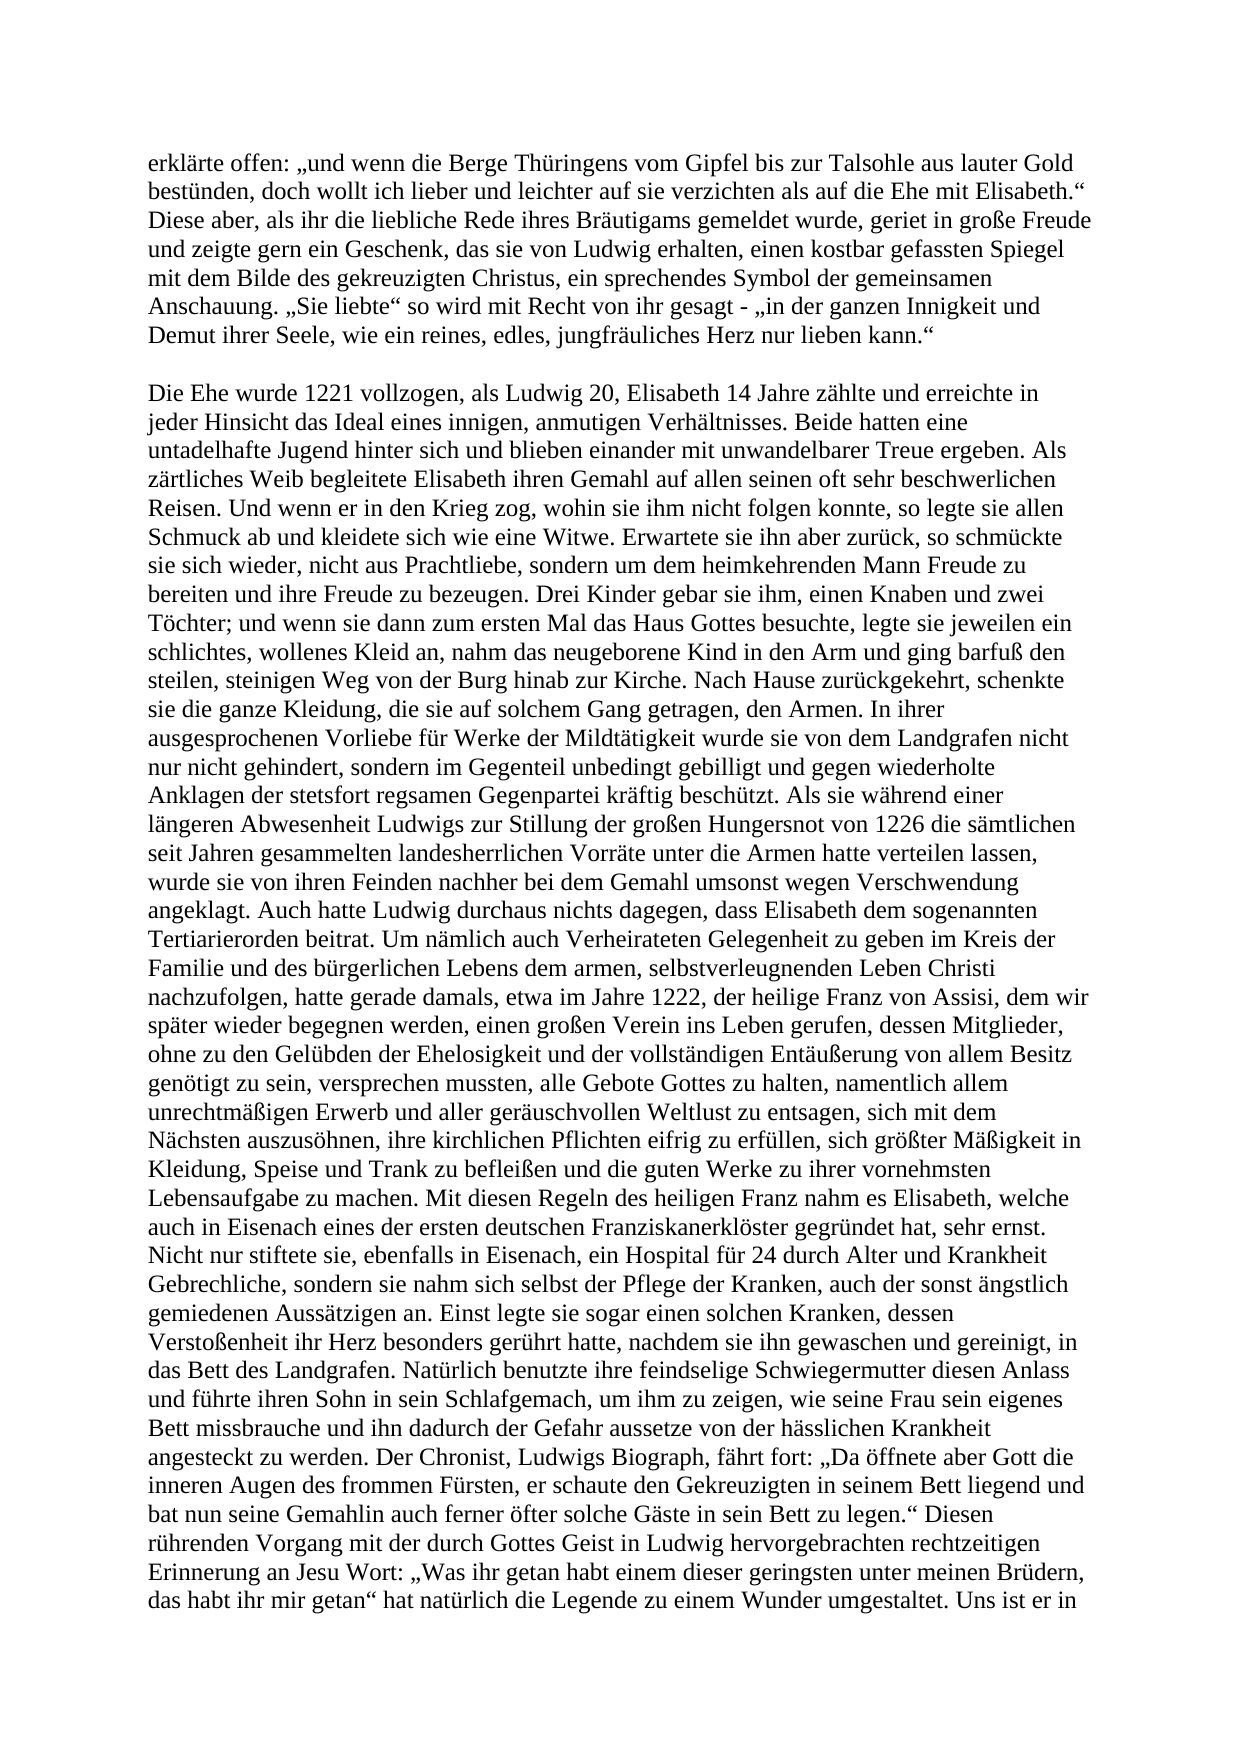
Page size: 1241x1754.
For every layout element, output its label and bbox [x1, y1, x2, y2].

text [148, 148, 1093, 349]
text [148, 378, 1093, 1614]
